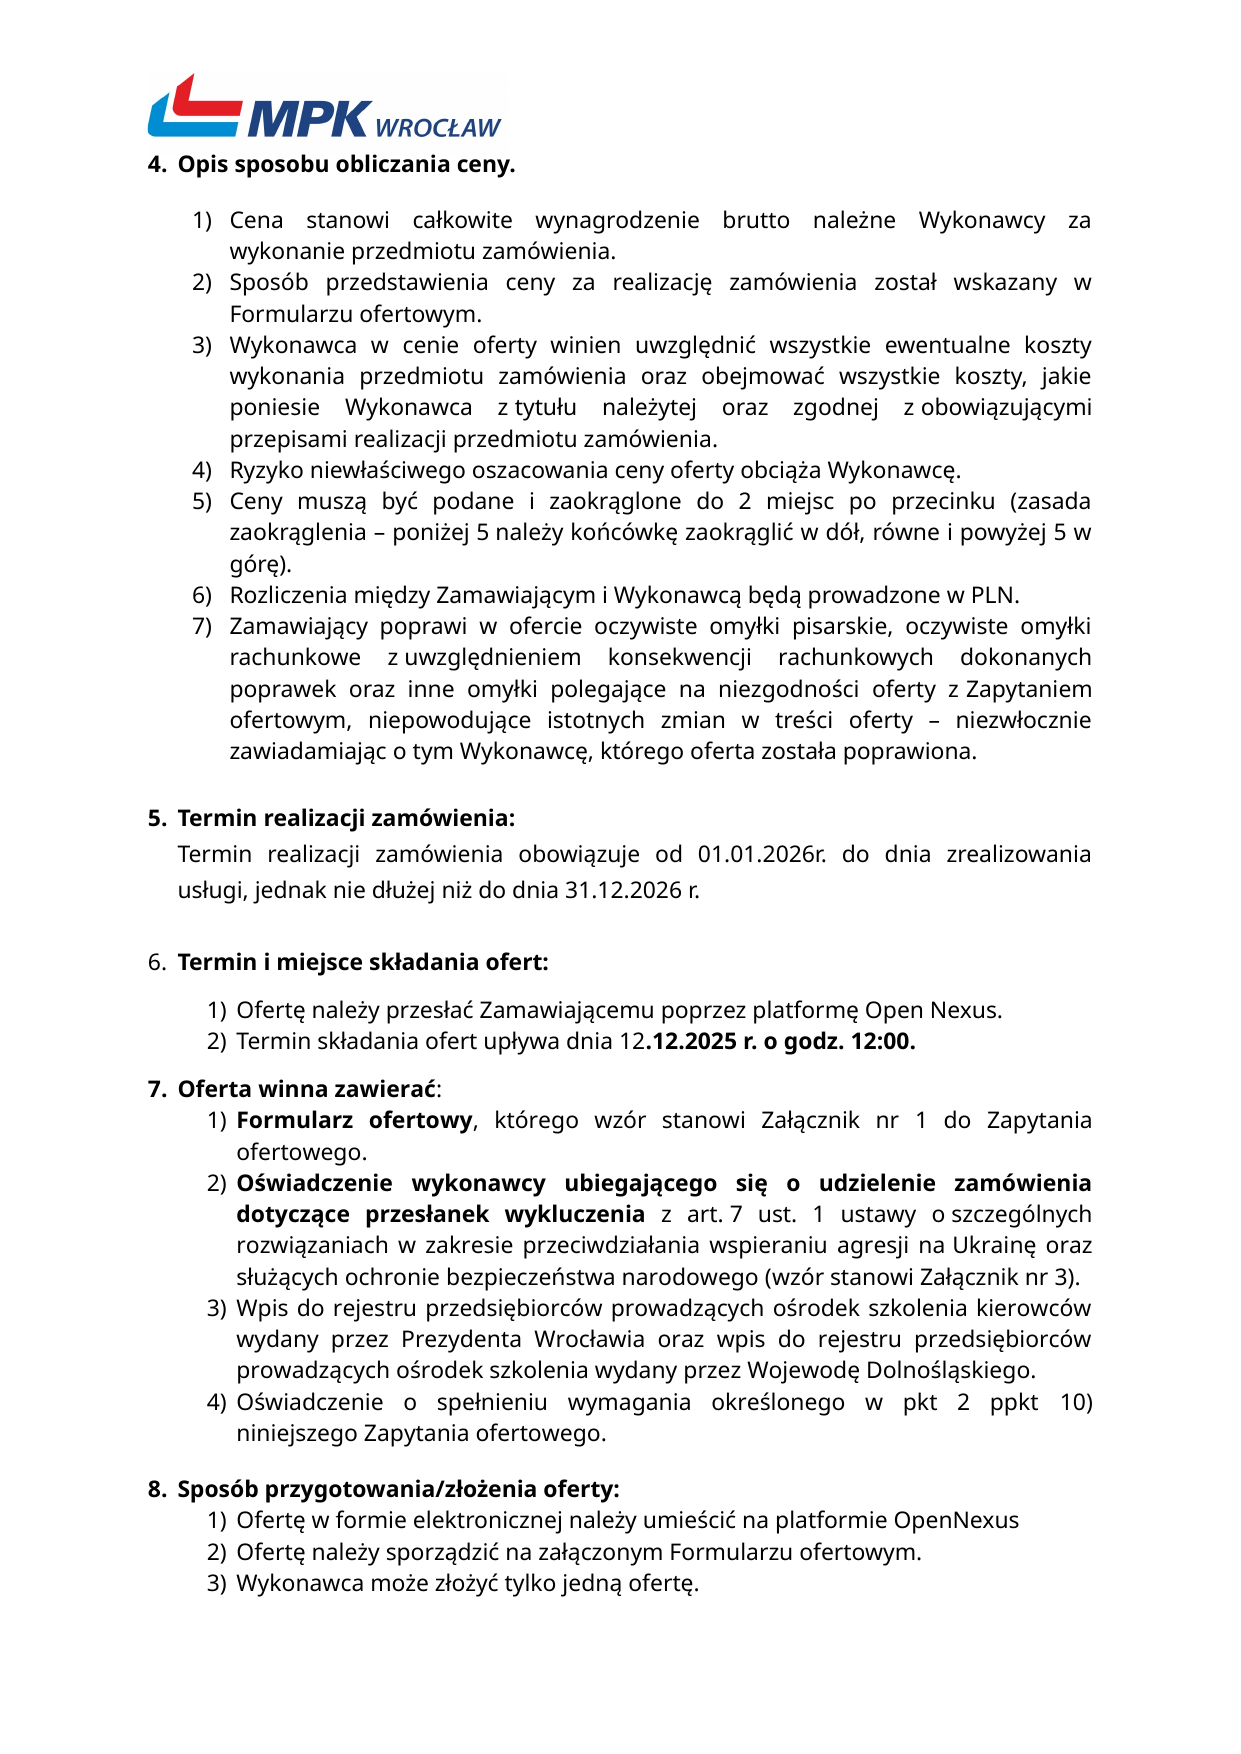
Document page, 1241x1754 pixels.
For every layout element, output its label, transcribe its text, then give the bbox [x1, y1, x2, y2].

list Ceny muszą być podane i zaokrąglone do 2 miejsc po przecinku (zasada zaokrąglenia – poniżej 5 należy końcówkę zaokrąglić w dół, równe i powyżej 5 w górę). [192, 485, 1093, 579]
list Ofertę w formie elektronicznej należy umieścić na platformie OpenNexus [207, 1504, 1093, 1536]
list Zamawiający poprawi w ofercie oczywiste omyłki pisarskie, oczywiste omyłki rachunkowe z uwzględnieniem konsekwencji rachunkowych dokonanych poprawek oraz inne omyłki polegające na niezgodności oferty z Zapytaniem ofertowym, niepowodujące istotnych zmian w treści oferty – niezwłocznie zawiadamiając o tym Wykonawcę, którego oferta została poprawiona. [192, 610, 1093, 766]
list Formularz ofertowy, którego wzór stanowi Załącznik nr 1 do Zapytania ofertowego. [207, 1104, 1093, 1167]
list Ryzyko niewłaściwego oszacowania ceny oferty obciąża Wykonawcę. [192, 454, 1093, 485]
list Termin składania ofert upływa dnia 12.12.2025 r. o godz. 12:00. [207, 1025, 1093, 1056]
list Termin realizacji zamówienia: [148, 802, 1093, 833]
list Oświadczenie wykonawcy ubiegającego się o udzielenie zamówienia dotyczące przesłanek wykluczenia z art. 7 ust. 1 ustawy o szczególnych rozwiązaniach w zakresie przeciwdziałania wspieraniu agresji na Ukrainę oraz służących ochronie bezpieczeństwa narodowego (wzór stanowi Załącznik nr 3). [207, 1167, 1093, 1292]
list Ofertę należy przesłać Zamawiającemu poprzez platformę Open Nexus. [207, 994, 1093, 1025]
list Rozliczenia między Zamawiającym i Wykonawcą będą prowadzone w PLN. [192, 579, 1093, 610]
list Wykonawca może złożyć tylko jedną ofertę. [207, 1567, 1093, 1598]
list Cena stanowi całkowite wynagrodzenie brutto należne Wykonawcy za wykonanie przedmiotu zamówienia. [192, 204, 1093, 266]
list Wykonawca w cenie oferty winien uwzględnić wszystkie ewentualne koszty wykonania przedmiotu zamówienia oraz obejmować wszystkie koszty, jakie poniesie Wykonawca z tytułu należytej oraz zgodnej z obowiązującymi przepisami realizacji przedmiotu zamówienia. [192, 329, 1093, 454]
list Oświadczenie o spełnieniu wymagania określonego w pkt 2 ppkt 10) niniejszego Zapytania ofertowego. [207, 1386, 1093, 1448]
list Oferta winna zawierać: [148, 1073, 1093, 1104]
list Opis sposobu obliczania ceny. [148, 148, 1093, 179]
list Sposób przygotowania/złożenia oferty: [148, 1473, 1093, 1504]
list Ofertę należy sporządzić na załączonym Formularzu ofertowym. [207, 1536, 1093, 1567]
list Termin realizacji zamówienia obowiązuje od 01.01.2026r. do dnia zrealizowania usługi, jednak nie dłużej niż do dnia 31.12.2026 r. [177, 838, 1093, 905]
list Termin i miejsce składania ofert: [148, 946, 1093, 977]
list Sposób przedstawienia ceny za realizację zamówienia został wskazany w Formularzu ofertowym. [192, 266, 1093, 329]
picture [147, 73, 509, 157]
list Wpis do rejestru przedsiębiorców prowadzących ośrodek szkolenia kierowców wydany przez Prezydenta Wrocławia oraz wpis do rejestru przedsiębiorców prowadzących ośrodek szkolenia wydany przez Wojewodę Dolnośląskiego. [207, 1292, 1093, 1386]
